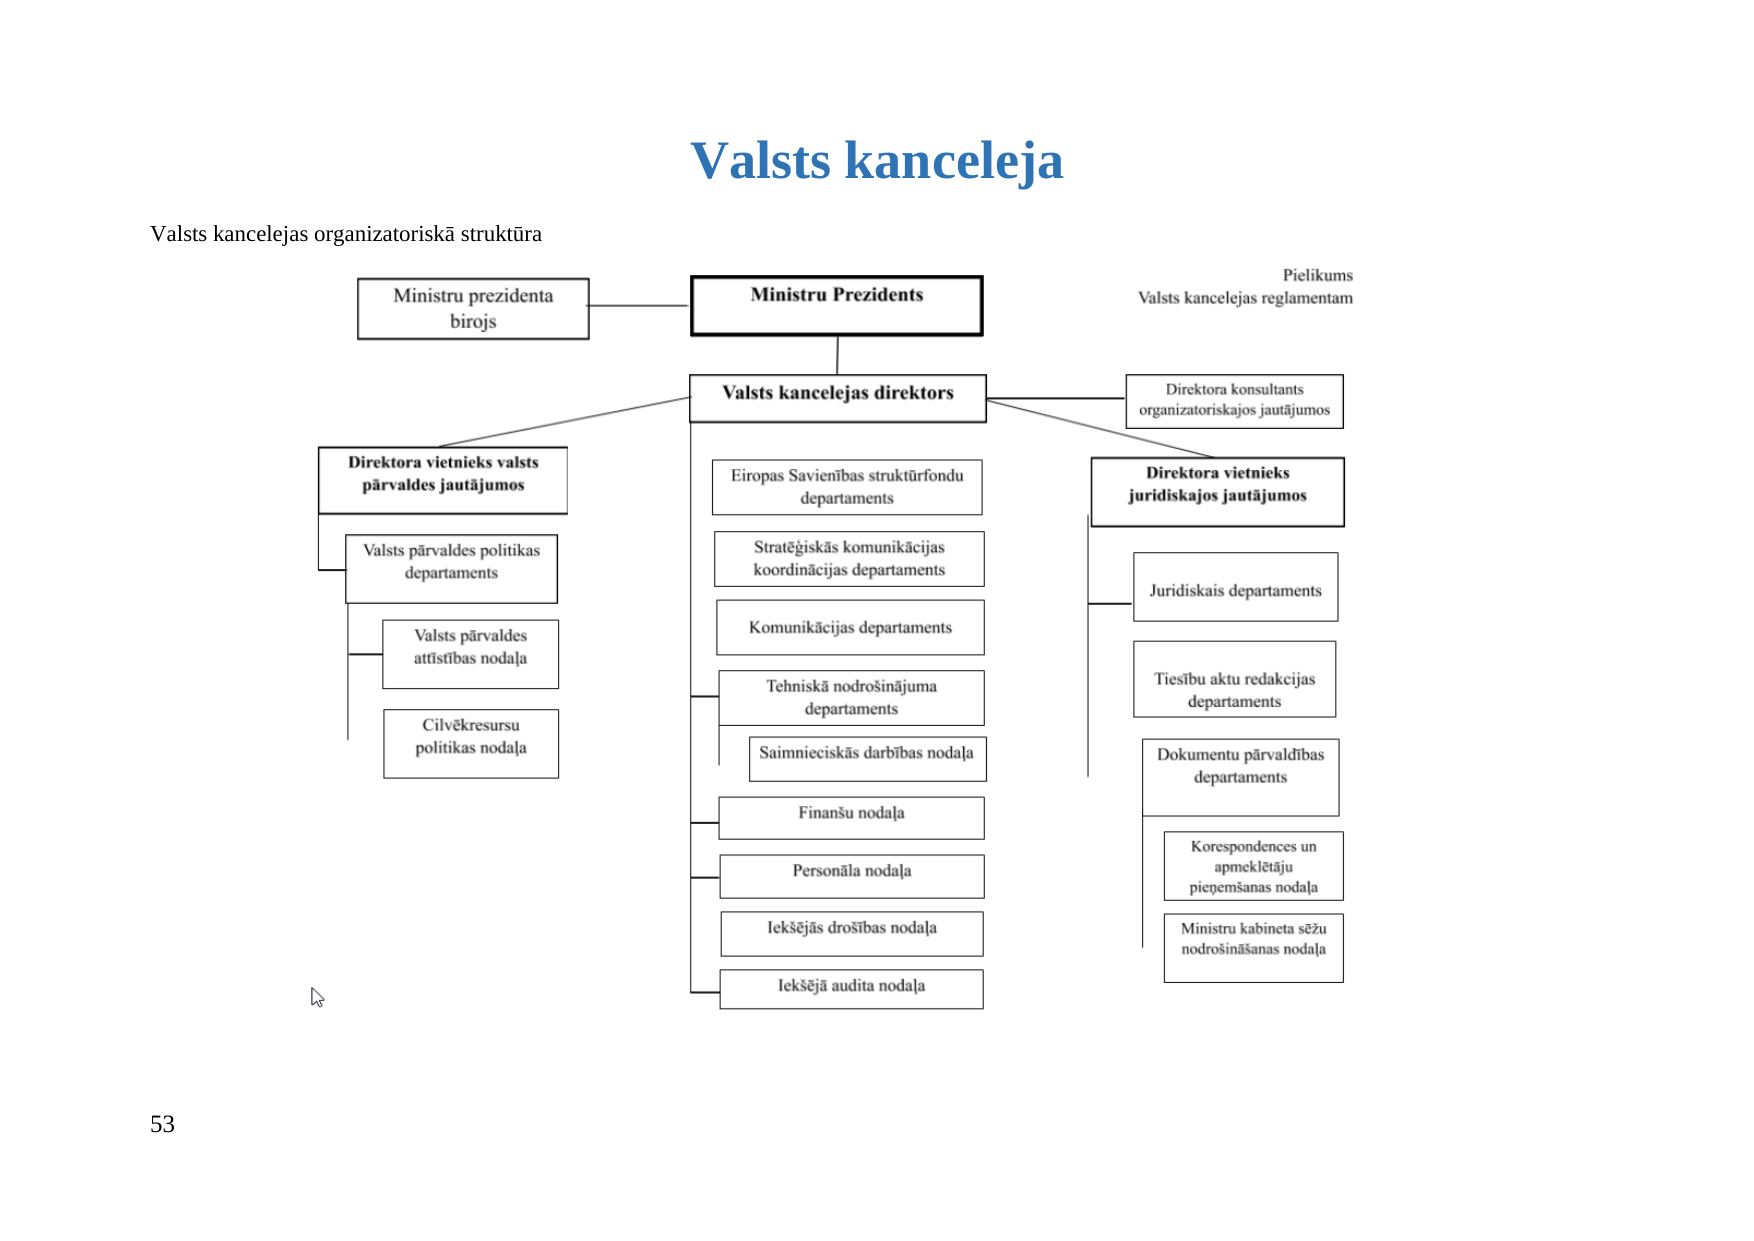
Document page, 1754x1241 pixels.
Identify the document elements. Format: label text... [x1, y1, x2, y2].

text Valsts kancelejas organizatoriskā struktūra [150, 221, 1604, 278]
subtitle Valsts kanceleja [150, 127, 1604, 190]
picture [259, 253, 1412, 1018]
